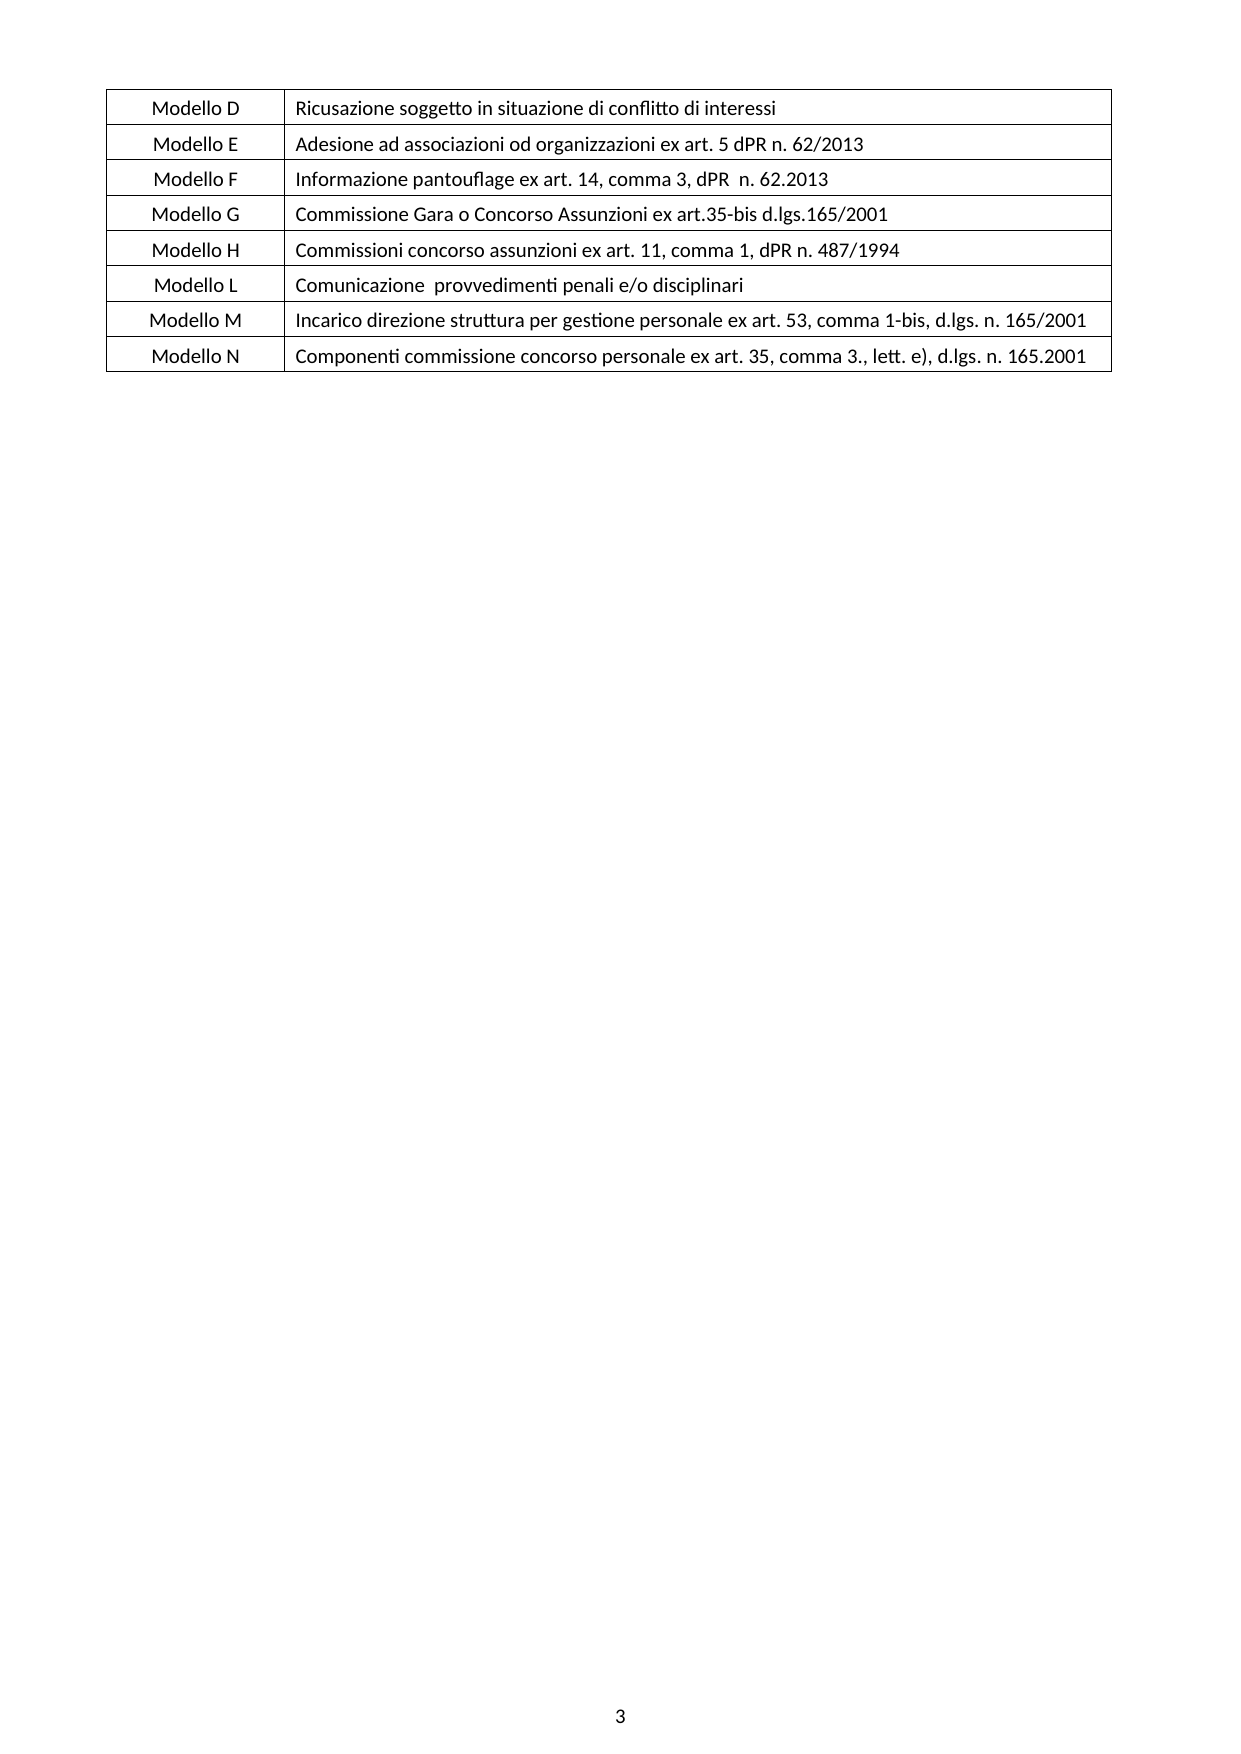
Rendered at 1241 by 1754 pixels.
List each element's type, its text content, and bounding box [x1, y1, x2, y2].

table_cell Ricusazione soggetto in situazione di conflitto di interessi [285, 90, 1111, 124]
table_cell Modello E [107, 125, 284, 159]
table_cell Modello F [107, 160, 284, 194]
table_cell Commissioni concorso assunzioni ex art. 11, comma 1, dPR n. 487/1994 [285, 231, 1111, 265]
table_cell Commissione Gara o Concorso Assunzioni ex art.35-bis d.lgs.165/2001 [285, 196, 1111, 230]
table_cell Modello G [107, 196, 284, 230]
table_cell Modello M [107, 302, 284, 336]
table_cell Informazione pantouflage ex art. 14, comma 3, dPR n. 62.2013 [285, 160, 1111, 194]
table_cell Modello H [107, 231, 284, 265]
table_cell Comunicazione provvedimenti penali e/o disciplinari [285, 266, 1111, 301]
table_cell Modello L [107, 266, 284, 301]
table_cell Modello D [107, 90, 284, 124]
table_cell Modello N [107, 337, 284, 371]
table_cell Componenti commissione concorso personale ex art. 35, comma 3., lett. e), d.lgs. n. 165.2001 [285, 337, 1111, 371]
table_cell Adesione ad associazioni od organizzazioni ex art. 5 dPR n. 62/2013 [285, 125, 1111, 159]
table_cell Incarico direzione struttura per gestione personale ex art. 53, comma 1-bis, d.lgs. n. 165/2001 [285, 302, 1111, 336]
